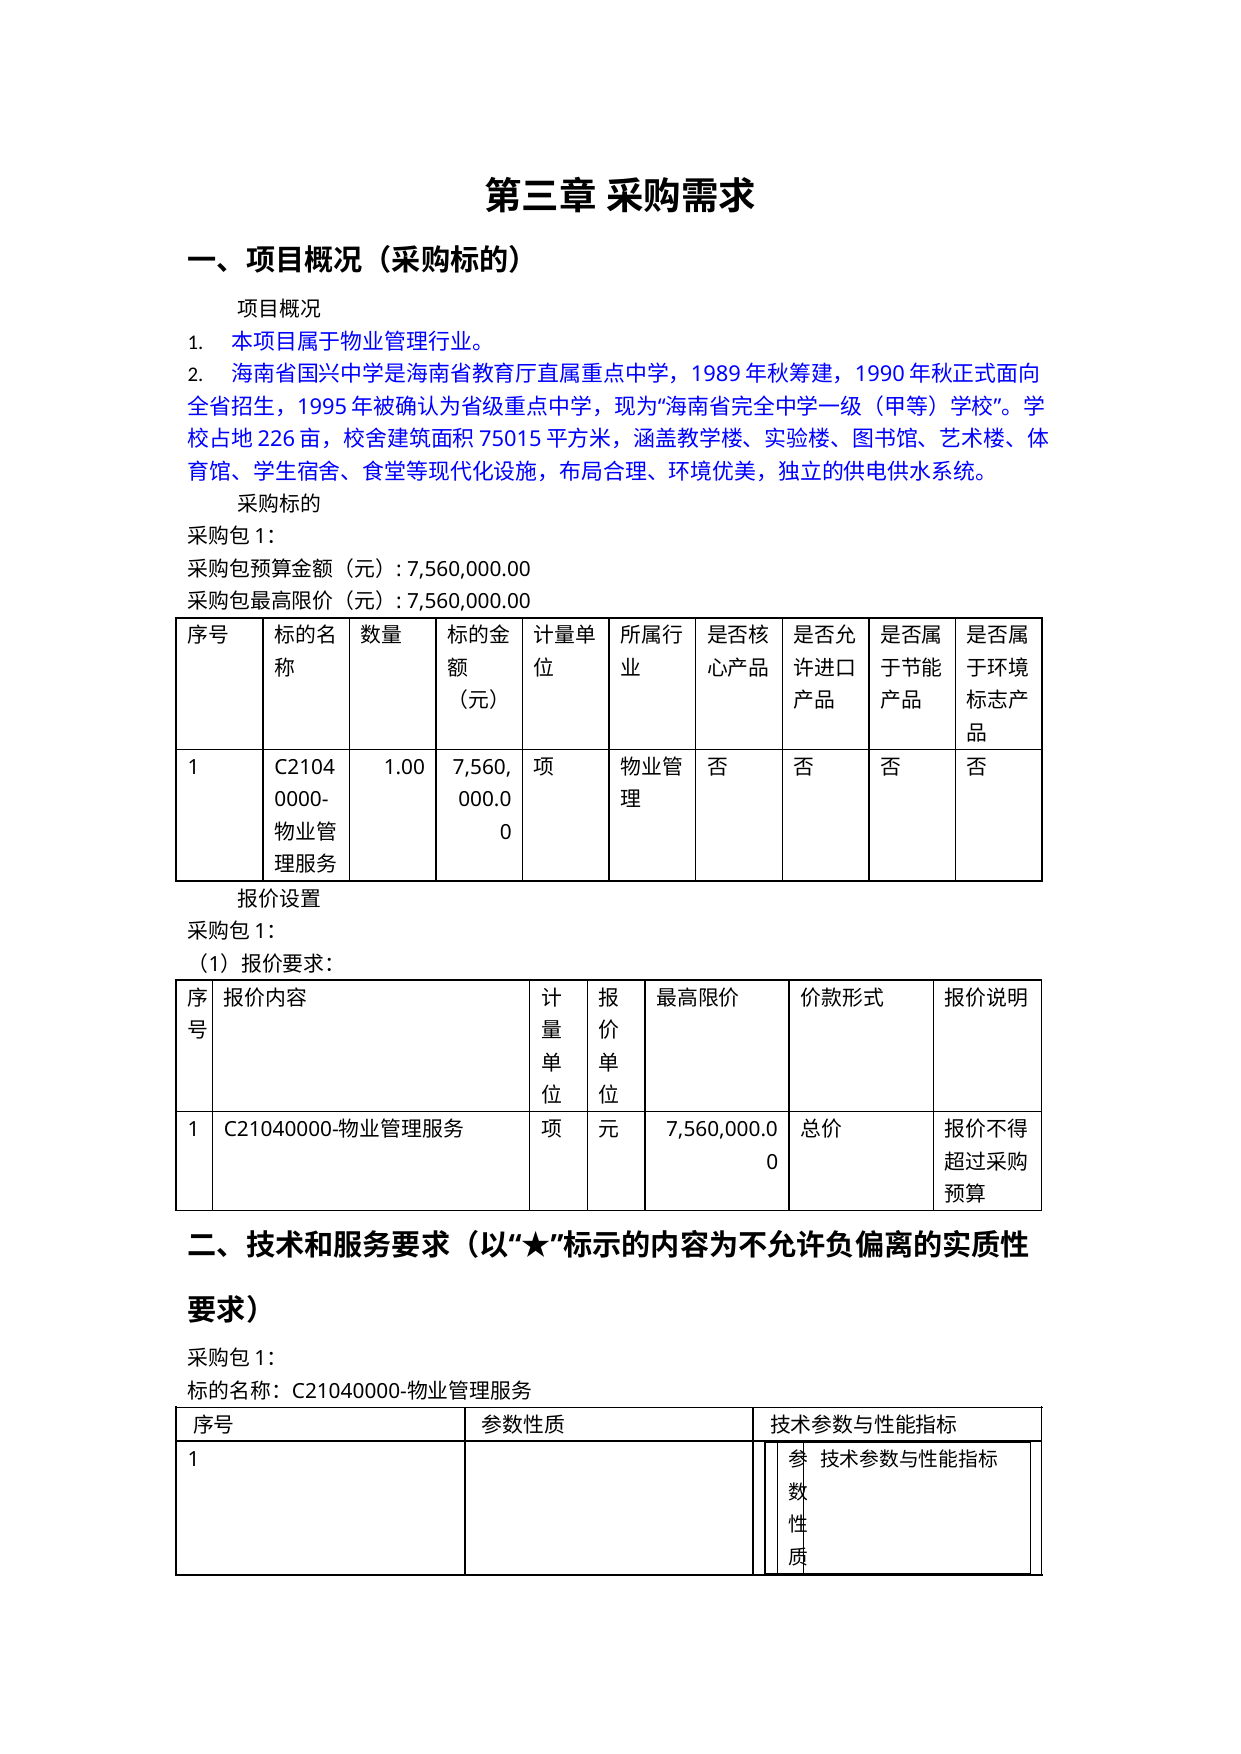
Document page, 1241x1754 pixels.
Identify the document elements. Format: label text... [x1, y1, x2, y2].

text 一、项目概况（采购标的） [187, 227, 1053, 292]
text 采购包1： [187, 519, 1053, 552]
table_header 是否属于环境标志产品 [956, 619, 1041, 748]
table_cell 否 [956, 750, 1041, 880]
table_cell [778, 1443, 803, 1573]
table_cell [466, 1442, 752, 1574]
table_header 所属行业 [610, 619, 695, 748]
text 二、技术和服务要求（以“★”标示的内容为不允许负偏离的实质性要求） [187, 1211, 1053, 1341]
text 采购包最高限价（元）: 7,560,000.00 [187, 584, 1053, 617]
text 采购包预算金额（元）: 7,560,000.00 [187, 552, 1053, 584]
table_cell 物业管理 [610, 750, 695, 880]
table_header 最高限价 [646, 981, 788, 1111]
text 标的名称：C21040000-物业管理服务 [187, 1374, 1053, 1406]
table_header 价款形式 [790, 981, 933, 1111]
table_header 标的金额 （元） [437, 619, 522, 748]
table_cell 否 [696, 750, 782, 880]
table_cell 1 [177, 1112, 212, 1210]
table_header 是否允许进口产品 [783, 619, 868, 748]
table_header 计量单位 [530, 981, 587, 1111]
table_cell 否 [783, 750, 868, 880]
table_cell C21040000-物业管理服务 [264, 750, 349, 880]
table_header 技术参数与性能指标 [754, 1408, 1041, 1440]
table_cell C21040000-物业管理服务 [213, 1112, 529, 1210]
table_cell 项 [530, 1112, 587, 1210]
table_cell 1.00 [350, 750, 435, 880]
text 第三章 采购需求 [187, 162, 1053, 227]
text 采购标的 [187, 487, 1053, 519]
list 本项目属于物业管理行业。 [187, 324, 1053, 357]
table_header 标的名称 [264, 619, 349, 748]
table_cell 总价 [790, 1112, 933, 1210]
table_header 是否属于节能产品 [870, 619, 955, 748]
table_cell [804, 1443, 1030, 1573]
table_header 序号 [177, 1408, 464, 1440]
text 项目概况 [187, 292, 1053, 324]
table_header 序号 [177, 981, 212, 1111]
table_header 报价单位 [588, 981, 644, 1111]
table_header 计量单位 [523, 619, 608, 748]
text （1）报价要求： [187, 947, 1053, 979]
table_cell 项 [523, 750, 608, 880]
table_header 是否核心产品 [696, 619, 782, 748]
list 海南省国兴中学是海南省教育厅直属重点中学，1989年秋筹建，1990年秋正式面向全省招生，1995年被确认为省级重点中学，现为“海南省完全中学一级（甲等）学校”。学校占地226亩，校舍建筑面积75015平方米，涵盖教学楼、实验楼、图书馆、艺术楼、体育馆、学生宿舍、食堂等现代化设施，布局合理、环境优美，独立的供电供水系统。 [187, 357, 1053, 487]
table_cell 7,560,000.00 [437, 750, 522, 880]
text 采购包1： [187, 914, 1053, 947]
table_header 报价内容 [213, 981, 529, 1111]
text 采购包1： [187, 1341, 1053, 1374]
table_header 参数性质 [466, 1408, 752, 1440]
table_cell [766, 1443, 777, 1573]
table_cell 1 [177, 750, 262, 880]
table_cell [754, 1442, 764, 1574]
text 报价设置 [187, 882, 1053, 914]
table_cell 元 [588, 1112, 644, 1210]
table_cell [1031, 1442, 1041, 1574]
table_header 序号 [177, 619, 262, 748]
table_cell 报价不得超过采购预算 [934, 1112, 1041, 1210]
table_cell 否 [870, 750, 955, 880]
table_cell 1 [177, 1442, 464, 1574]
table_header 数量 [350, 619, 435, 748]
table_header 报价说明 [934, 981, 1041, 1111]
table_cell 7,560,000.00 [646, 1112, 788, 1210]
